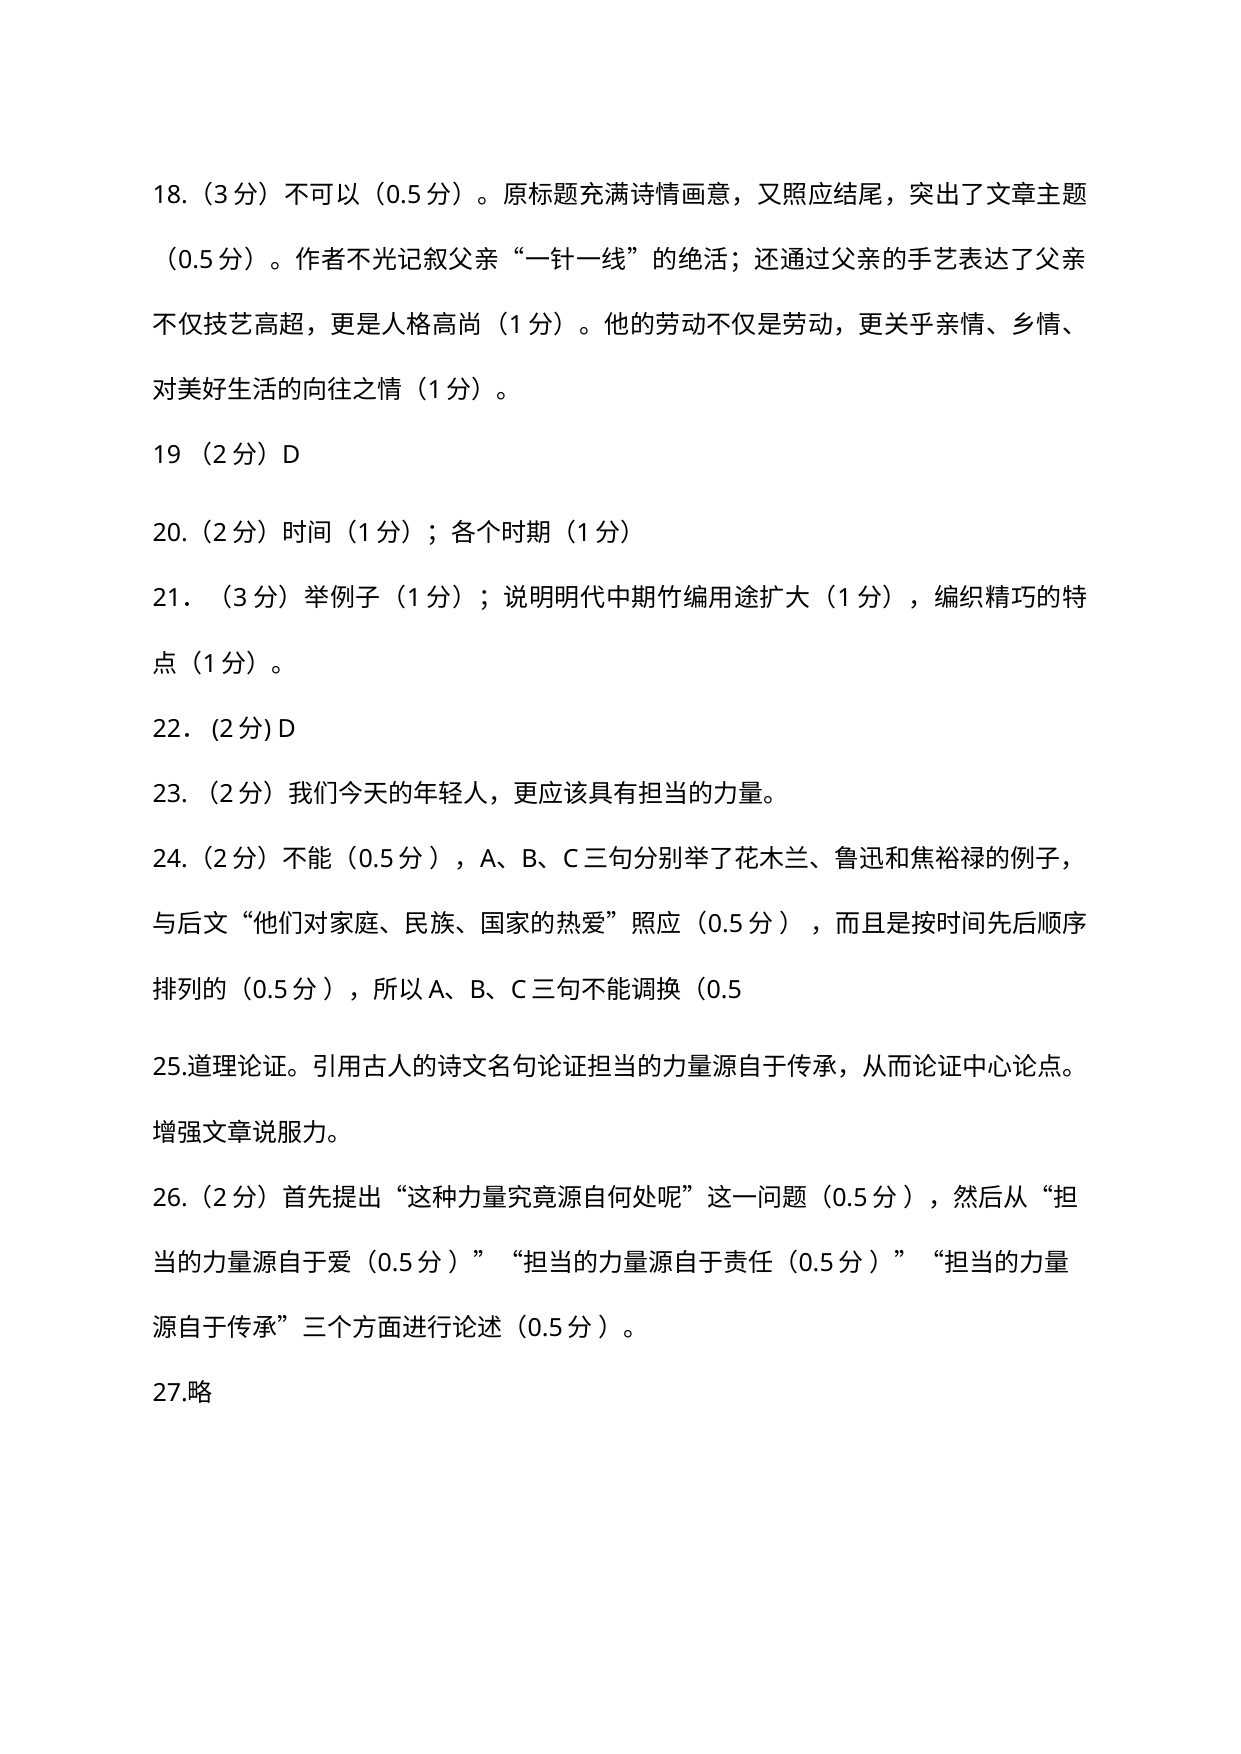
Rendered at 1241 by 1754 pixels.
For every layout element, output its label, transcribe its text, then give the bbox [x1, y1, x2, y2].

list 25.道理论证。引用古人的诗文名句论证担当的力量源自于传承，从而论证中心论点。增强文章说服力。 [152, 1032, 1088, 1163]
list 20.（2分）时间（1分）；各个时期（1分） [152, 498, 1088, 563]
list 26.（2分）首先提出“这种力量究竟源自何处呢”这一问题（0.5分 ），然后从“担当的力量源自于爱（0.5分 ）”“担当的力量源自于责任（0.5分 ）”“担当的力量源自于传承”三个方面进行论述（0.5分 ）。 [152, 1163, 1088, 1358]
text 23. （2分）我们今天的年轻人，更应该具有担当的力量。 [152, 759, 1088, 824]
list 27.略 [152, 1358, 1088, 1424]
text 24.（2分）不能（0.5分 ），A、B、C三句分别举了花木兰、鲁迅和焦裕禄的例子，与后文“他们对家庭、民族、国家的热爱”照应（0.5分 ） ，而且是按时间先后顺序排列的（0.5分 ），所以A、B、C三句不能调换（0.5 [152, 824, 1088, 1020]
text 21．（3分）举例子（1分）；说明明代中期竹编用途扩大（1分），编织精巧的特点（1分）。 22． (2分) D [152, 563, 1088, 759]
text 18.（3分）不可以（0.5分）。原标题充满诗情画意，又照应结尾，突出了文章主题（0.5分）。作者不光记叙父亲“一针一线”的绝活；还通过父亲的手艺表达了父亲不仅技艺高超，更是人格高尚（1分）。他的劳动不仅是劳动，更关乎亲情、乡情、对美好生活的向往之情（1分）。 19 （2分）D [152, 160, 1088, 486]
